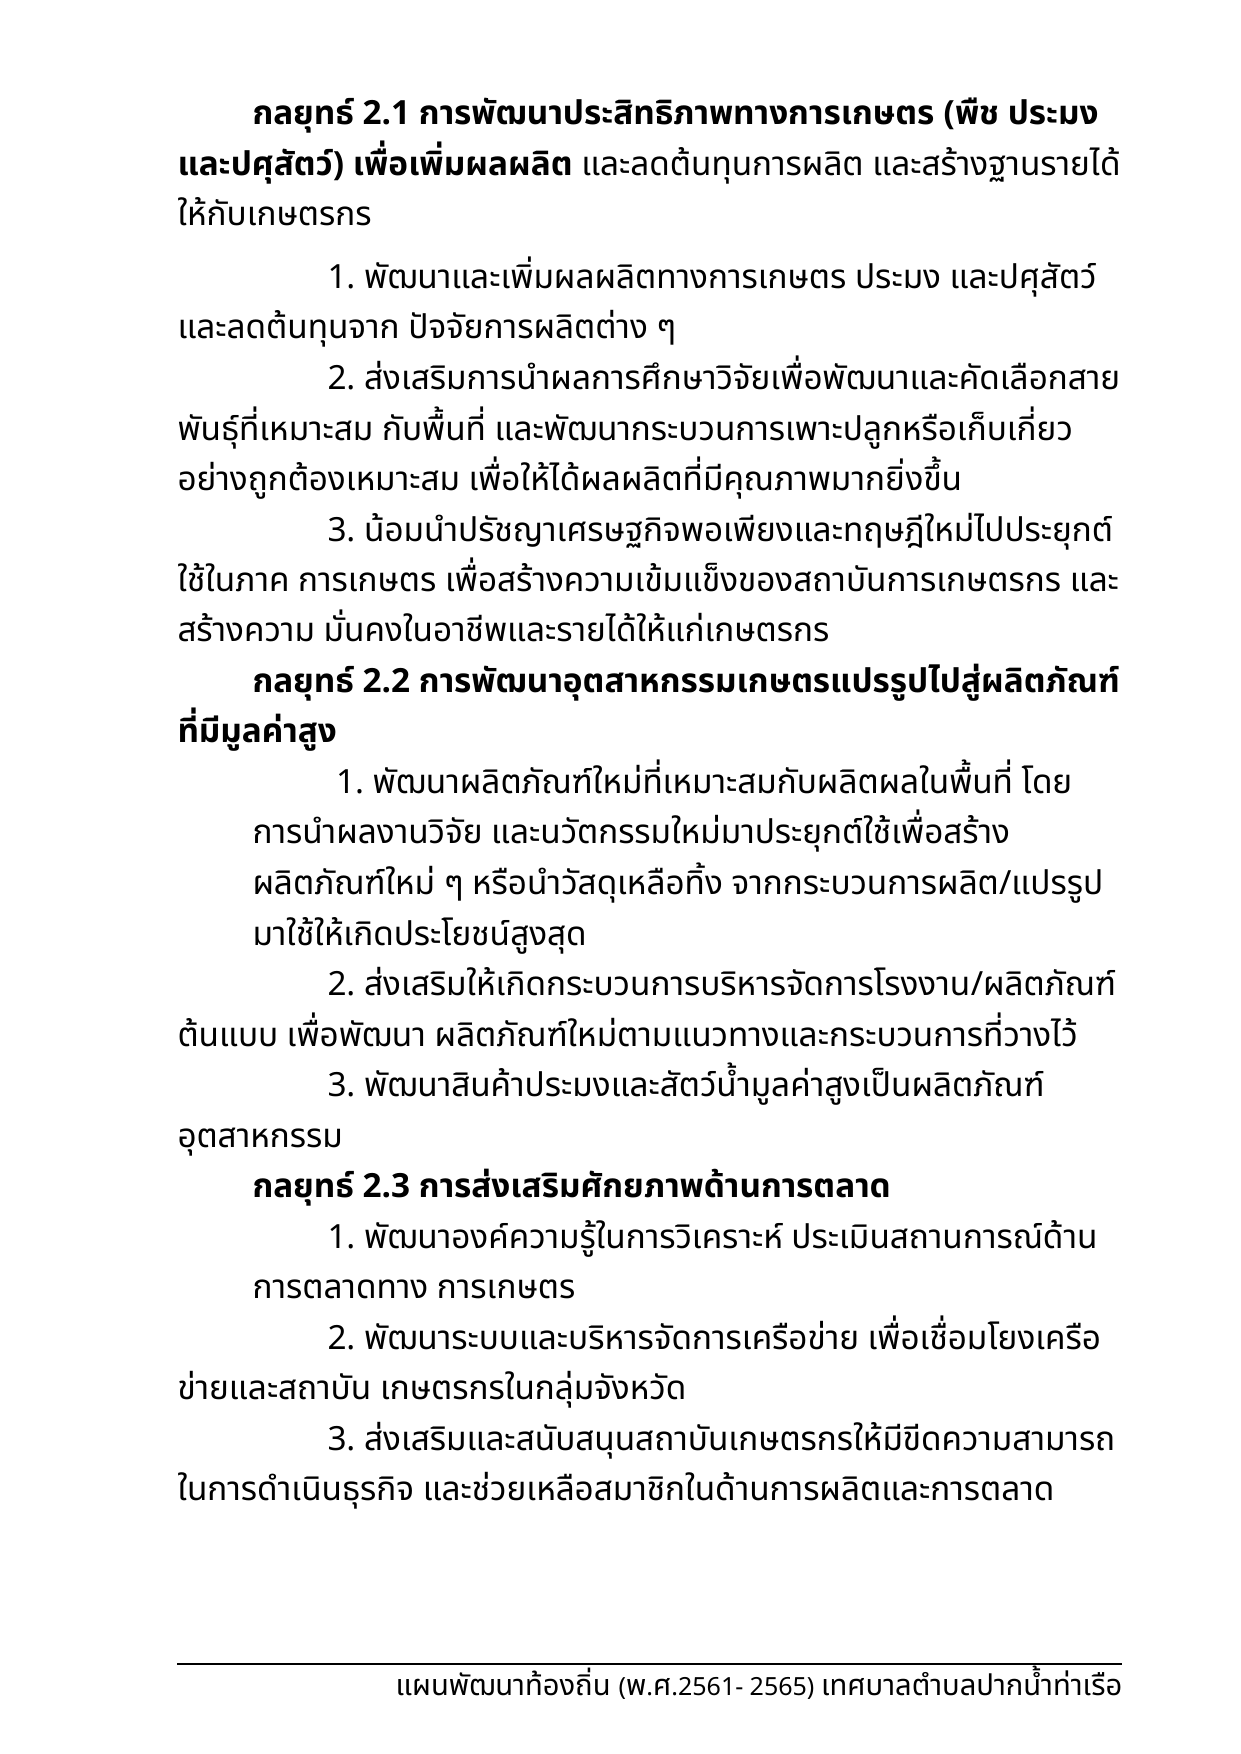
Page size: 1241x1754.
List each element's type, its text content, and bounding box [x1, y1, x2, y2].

text 1. พัฒนาผลิตภัณฑ์ใหม่ที่เหมาะสมกับผลิตผลในพื้นที่ โดยการนำผลงานวิจัย และนวัตกรรมใหม่มาประยุกต์ใช้เพื่อสร้างผลิตภัณฑ์ใหม่ ๆ หรือนำวัสดุเหลือทิ้ง จากกระบวนการผลิต/แปรรูป มาใช้ให้เกิดประโยชน์สูงสุด [252, 758, 1122, 960]
text 1. พัฒนาองค์ความรู้ในการวิเคราะห์ ประเมินสถานการณ์ด้านการตลาดทาง การเกษตร [252, 1213, 1122, 1314]
text 3. ส่งเสริมและสนับสนุนสถาบันเกษตรกรให้มีขีดความสามารถในการดำเนินธุรกิจ และช่วยเหลือสมาชิกในด้านการผลิตและการตลาด [177, 1415, 1122, 1516]
text กลยุทธ์ 2.2 การพัฒนาอุตสาหกรรมเกษตรแปรรูปไปสู่ผลิตภัณฑ์ที่มีมูลค่าสูง [177, 657, 1122, 758]
text กลยุทธ์ 2.1 การพัฒนาประสิทธิภาพทางการเกษตร (พืช ประมง และปศุสัตว์) เพื่อเพิ่มผลผลิต และลดต้นทุนการผลิต และสร้างฐานรายได้ให้กับเกษตรกร [177, 89, 1122, 240]
text 2. พัฒนาระบบและบริหารจัดการเครือข่าย เพื่อเชื่อมโยงเครือข่ายและสถาบัน เกษตรกรในกลุ่มจังหวัด [177, 1314, 1122, 1415]
text 3. น้อมนำปรัชญาเศรษฐกิจพอเพียงและทฤษฎีใหม่ไปประยุกต์ใช้ในภาค การเกษตร เพื่อสร้างความเข้มแข็งของสถาบันการเกษตรกร และสร้างความ มั่นคงในอาชีพและรายได้ให้แก่เกษตรกร [177, 505, 1122, 657]
text 2. ส่งเสริมการนำผลการศึกษาวิจัยเพื่อพัฒนาและคัดเลือกสายพันธุ์ที่เหมาะสม กับพื้นที่ และพัฒนากระบวนการเพาะปลูกหรือเก็บเกี่ยวอย่างถูกต้องเหมาะสม เพื่อให้ได้ผลผลิตที่มีคุณภาพมากยิ่งขึ้น [177, 354, 1122, 505]
text 1. พัฒนาและเพิ่มผลผลิตทางการเกษตร ประมง และปศุสัตว์และลดต้นทุนจาก ปัจจัยการผลิตต่าง ๆ [177, 253, 1122, 354]
text 2. ส่งเสริมให้เกิดกระบวนการบริหารจัดการโรงงาน/ผลิตภัณฑ์ต้นแบบ เพื่อพัฒนา ผลิตภัณฑ์ใหม่ตามแนวทางและกระบวนการที่วางไว้ [177, 960, 1122, 1061]
text กลยุทธ์ 2.3 การส่งเสริมศักยภาพด้านการตลาด [177, 1162, 1122, 1213]
text 3. พัฒนาสินค้าประมงและสัตว์น้ำมูลค่าสูงเป็นผลิตภัณฑ์อุตสาหกรรม [177, 1061, 1122, 1162]
